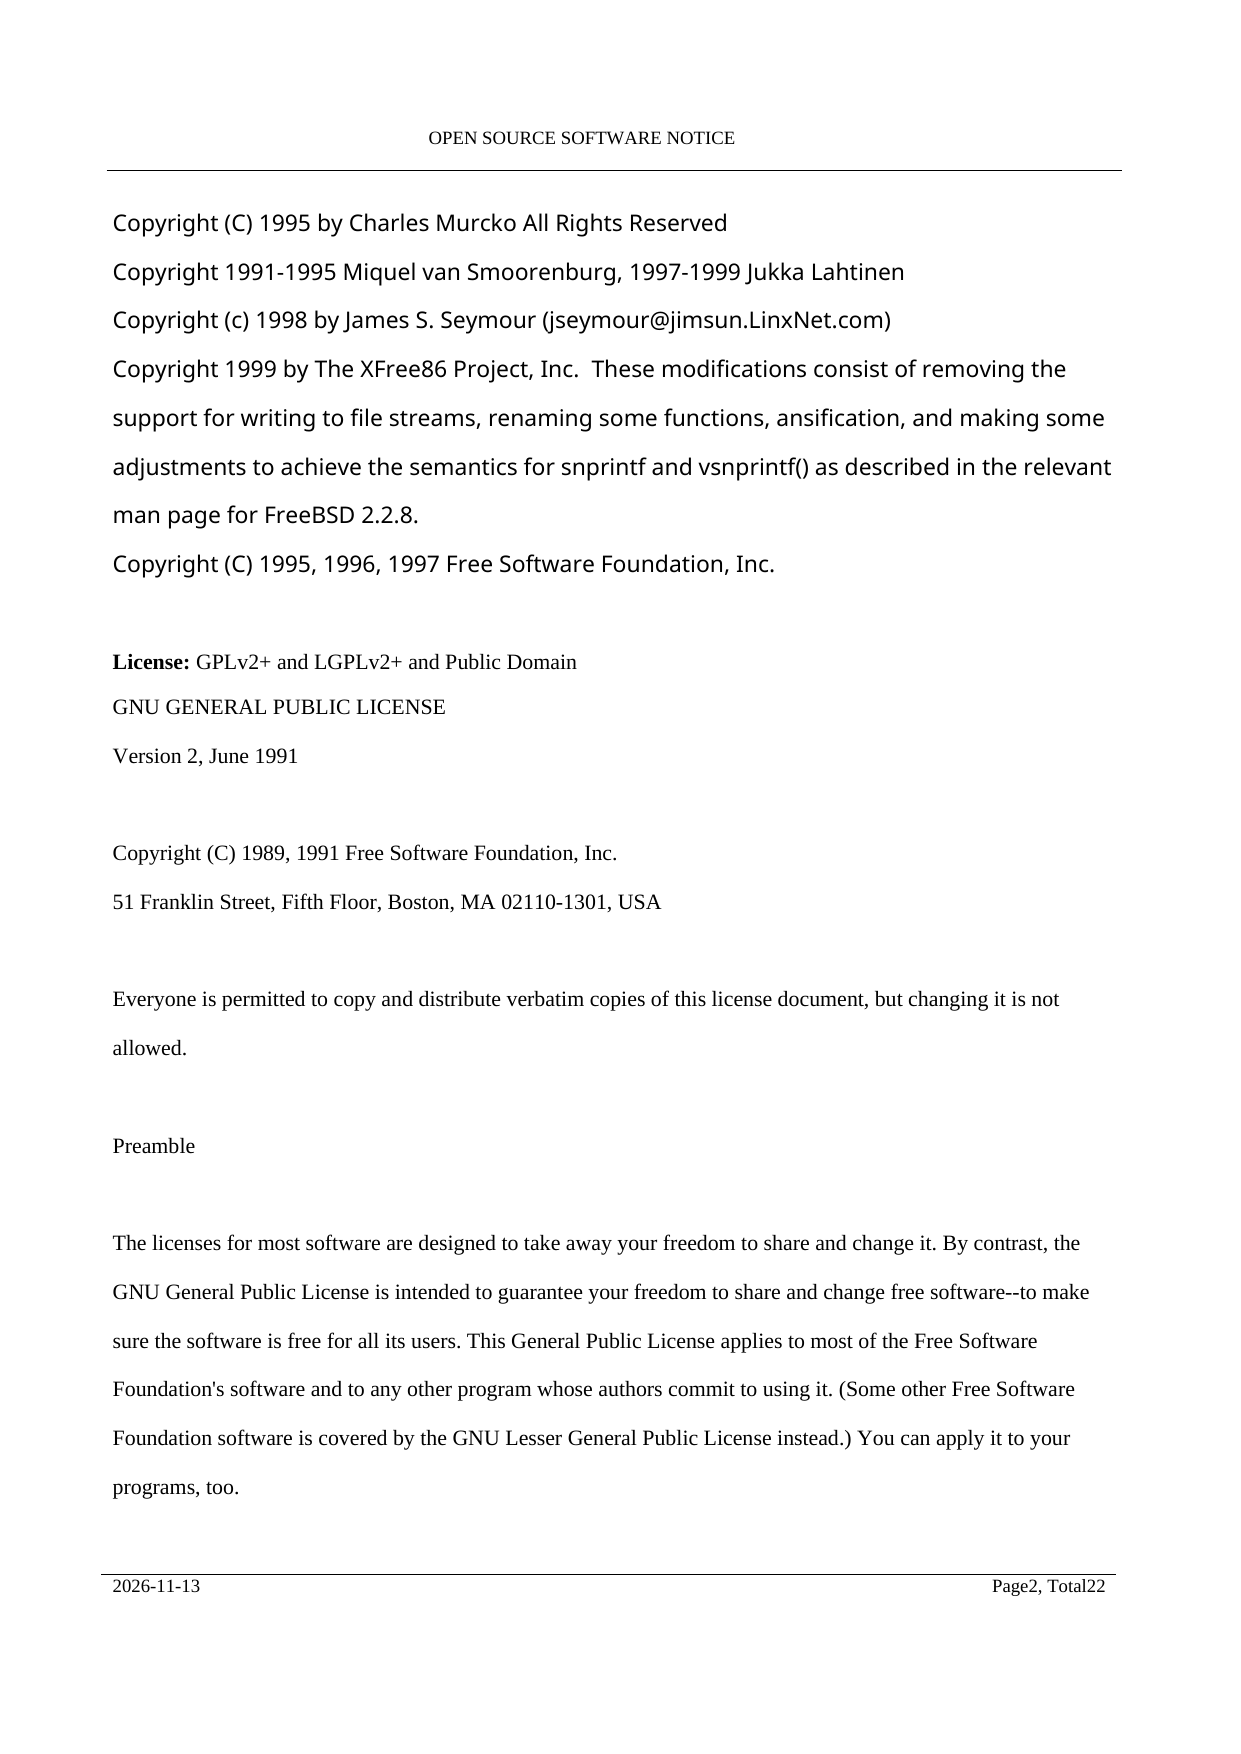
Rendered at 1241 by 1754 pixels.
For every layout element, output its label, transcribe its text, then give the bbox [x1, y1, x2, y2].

text License: GPLv2+ and LGPLv2+ and Public Domain [112, 645, 1128, 678]
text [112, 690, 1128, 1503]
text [112, 206, 1128, 629]
